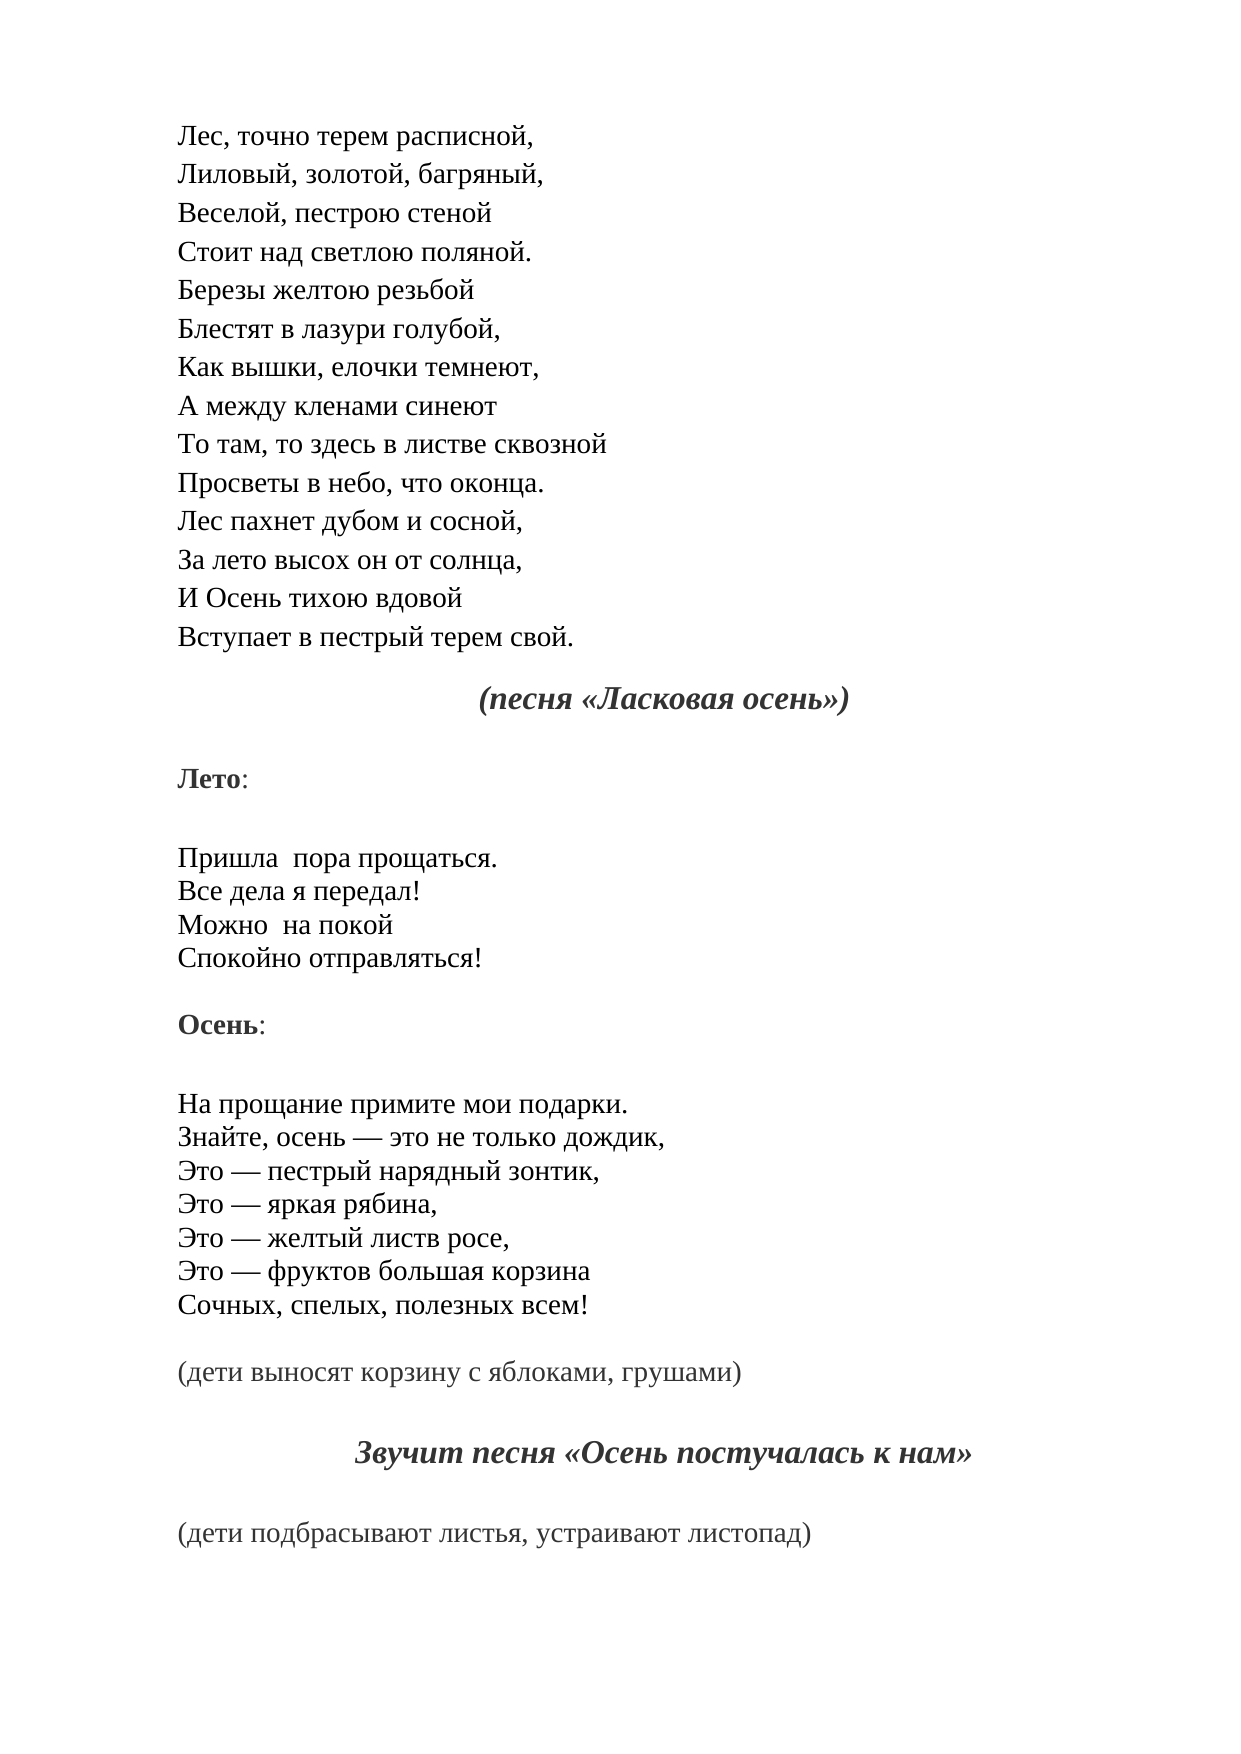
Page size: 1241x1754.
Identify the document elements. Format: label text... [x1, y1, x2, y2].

text Лето: [177, 762, 1152, 795]
text Все дела я передал! [177, 873, 1152, 907]
text Лес, точно терем расписной, Лиловый, золотой, багряный, Веселой, пестрою стеной Стоит над светлою поляной. Березы желтою резьбой Блестят в лазури голубой, Как вышки, елочки темнеют, А между кленами синеют То там, то здесь в листве сквозной Просветы в небо, что оконца. Лес пахнет дубом и сосной, За лето высох он от солнца, И Осень тихою вдовой Вступает в пестрый терем свой. [177, 118, 1152, 653]
text Пришла пора прощаться. [177, 840, 1152, 873]
text Сочных, спелых, полезных всем! [177, 1287, 1152, 1321]
text Это — яркая рябина, [177, 1186, 1152, 1220]
text Можно на покой [177, 907, 1152, 940]
text (дети подбрасывают листья, устраивают листопад) [177, 1515, 1152, 1549]
text Звучит песня «Осень постучалась к нам» [177, 1432, 1152, 1471]
text (дети выносят корзину с яблоками, грушами) [177, 1354, 1152, 1388]
text Знайте, осень — это не только дождик, [177, 1119, 1152, 1153]
text (песня «Ласковая осень») [177, 678, 1152, 717]
text Это — желтый листв росе, [177, 1220, 1152, 1253]
text На прощание примите мои подарки. [177, 1086, 1152, 1119]
text Это — пестрый нарядный зонтик, [177, 1153, 1152, 1186]
text Это — фруктов большая корзина [177, 1253, 1152, 1287]
text Осень: [177, 1007, 1152, 1041]
text Спокойно отправляться! [177, 940, 1152, 974]
